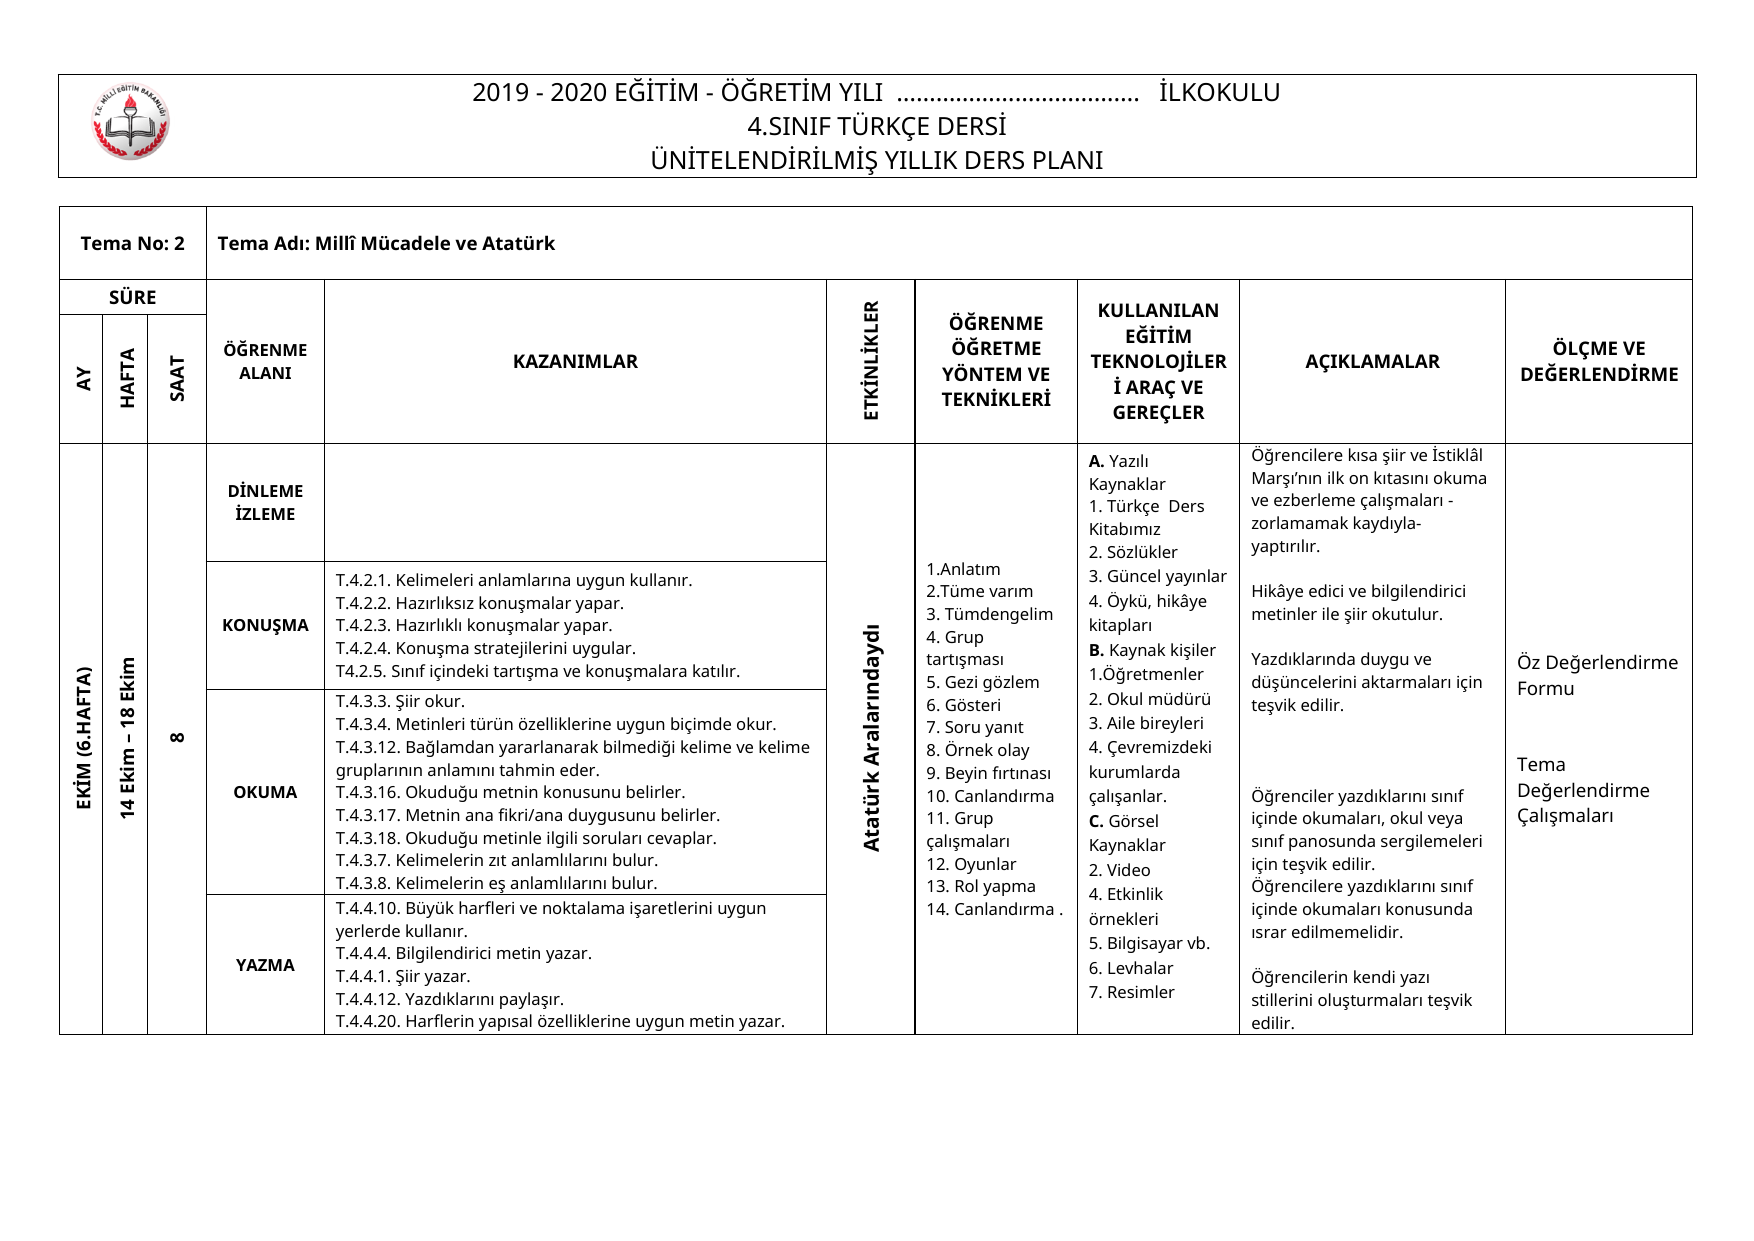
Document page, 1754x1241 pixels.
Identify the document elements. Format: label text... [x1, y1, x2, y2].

table_cell T.4.2.1. Kelimeleri anlamlarına uygun kullanır. T.4.2.2. Hazırlıksız konuşmalar yapar. T.4.2.3. Hazırlıklı konuşmalar yapar. T.4.2.4. Konuşma stratejilerini uygular. T4.2.5. Sınıf içindeki tartışma ve konuşmalara katılır. [325, 562, 826, 689]
table_cell T.4.4.10. Büyük harfleri ve noktalama işaretlerini uygun yerlerde kullanır. T.4.4.4. Bilgilendirici metin yazar. T.4.4.1. Şiir yazar. T.4.4.12. Yazdıklarını paylaşır. T.4.4.20. Harflerin yapısal özelliklerine uygun metin yazar. [325, 895, 826, 1034]
table_header Tema No: 2 [60, 207, 206, 279]
table_header Tema Adı: Millî Mücadele ve Atatürk [207, 207, 1692, 279]
table_cell AÇIKLAMALAR [1240, 280, 1505, 443]
table_cell Öğrencilere kısa şiir ve İstiklâl Marşı’nın ilk on kıtasını okuma ve ezberleme çalışmaları -zorlamamak kaydıyla- yaptırılır. Hikâye edici ve bilgilendirici metinler ile şiir okutulur. Yazdıklarında duygu ve düşüncelerini aktarmaları için teşvik edilir. Öğrenciler yazdıklarını sınıf içinde okumaları, okul veya sınıf panosunda sergilemeleri için teşvik edilir. Öğrencilere yazdıklarını sınıf içinde okumaları konusunda ısrar edilmemelidir. Öğrencilerin kendi yazı stillerini oluşturmaları teşvik edilir. [1240, 444, 1505, 1034]
table_cell ÖLÇME VE DEĞERLENDİRME [1506, 280, 1692, 443]
table_cell AY [60, 315, 102, 443]
table_cell SÜRE [60, 280, 206, 314]
table_cell 14 Ekim – 18 Ekim [103, 444, 147, 1034]
picture [85, 77, 175, 167]
table_cell HAFTA [103, 315, 147, 443]
table_cell 1.Anlatım 2.Tüme varım 3. Tümdengelim 4. Grup tartışması 5. Gezi gözlem 6. Gösteri 7. Soru yanıt 8. Örnek olay 9. Beyin fırtınası 10. Canlandırma 11. Grup çalışmaları 12. Oyunlar 13. Rol yapma 14. Canlandırma . [916, 444, 1077, 1034]
table_cell ETKİNLİKLER [827, 280, 914, 443]
table_cell EKİM (6.HAFTA) [60, 444, 102, 1034]
table_cell KAZANIMLAR [325, 280, 826, 443]
table_cell Öz Değerlendirme Formu Tema Değerlendirme Çalışmaları [1506, 444, 1692, 1034]
table_cell 8 [148, 444, 206, 1034]
table_cell A. Yazılı Kaynaklar 1. Türkçe Ders Kitabımız 2. Sözlükler 3. Güncel yayınlar 4. Öykü, hikâye kitapları B. Kaynak kişiler 1.Öğretmenler 2. Okul müdürü 3. Aile bireyleri 4. Çevremizdeki kurumlarda çalışanlar. C. Görsel Kaynaklar 2. Video 4. Etkinlik örnekleri 5. Bilgisayar vb. 6. Levhalar 7. Resimler [1078, 444, 1239, 1034]
table_cell KONUŞMA [207, 562, 324, 689]
table_cell SAAT [148, 315, 206, 443]
table_cell DİNLEME İZLEME [207, 444, 324, 561]
table_cell [325, 444, 826, 561]
table_cell YAZMA [207, 895, 324, 1034]
table_cell KULLANILAN EĞİTİM TEKNOLOJİLERİ ARAÇ VE GEREÇLER [1078, 280, 1239, 443]
table_cell ÖĞRENME ALANI [207, 280, 324, 443]
table_cell ÖĞRENME ÖĞRETME YÖNTEM VE TEKNİKLERİ [916, 280, 1077, 443]
table_cell OKUMA [207, 690, 324, 894]
table_cell T.4.3.3. Şiir okur. T.4.3.4. Metinleri türün özelliklerine uygun biçimde okur. T.4.3.12. Bağlamdan yararlanarak bilmediği kelime ve kelime gruplarının anlamını tahmin eder. T.4.3.16. Okuduğu metnin konusunu belirler. T.4.3.17. Metnin ana fikri/ana duygusunu belirler. T.4.3.18. Okuduğu metinle ilgili soruları cevaplar. T.4.3.7. Kelimelerin zıt anlamlılarını bulur. T.4.3.8. Kelimelerin eş anlamlılarını bulur. [325, 690, 826, 894]
table_cell Atatürk Aralarındaydı [827, 444, 914, 1034]
